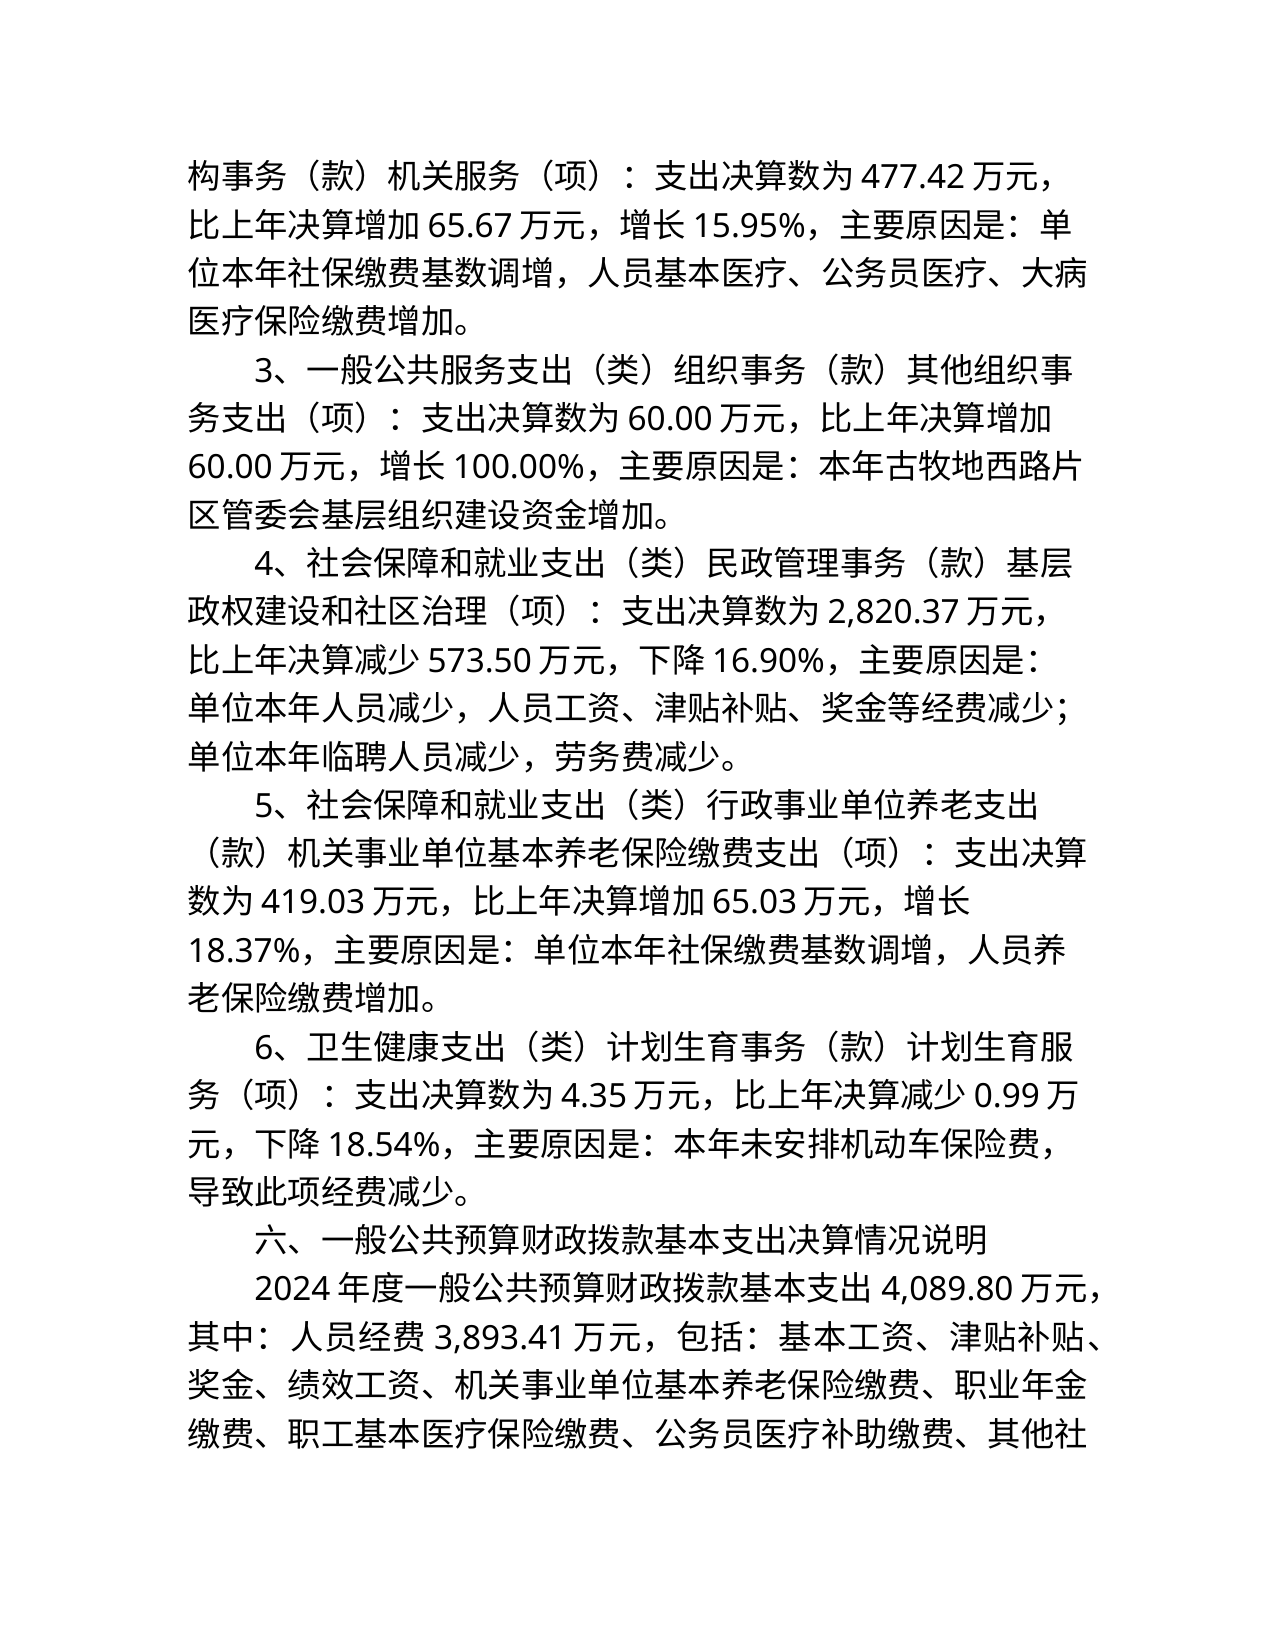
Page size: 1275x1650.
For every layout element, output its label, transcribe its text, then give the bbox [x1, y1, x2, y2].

text 3、一般公共服务支出（类）组织事务（款）其他组织事务支出（项）：支出决算数为60.00万元，比上年决算增加60.00万元，增长100.00%，主要原因是：本年古牧地西路片区管委会基层组织建设资金增加。 [187, 343, 1087, 537]
text 6、卫生健康支出（类）计划生育事务（款）计划生育服务（项）：支出决算数为4.35万元，比上年决算减少0.99万元，下降18.54%，主要原因是：本年未安排机动车保险费，导致此项经费减少。 [187, 1020, 1087, 1214]
text 5、社会保障和就业支出（类）行政事业单位养老支出（款）机关事业单位基本养老保险缴费支出（项）：支出决算数为419.03万元，比上年决算增加65.03万元，增长18.37%，主要原因是：单位本年社保缴费基数调增，人员养老保险缴费增加。 [187, 779, 1087, 1020]
text 4、社会保障和就业支出（类）民政管理事务（款）基层政权建设和社区治理（项）：支出决算数为2,820.37万元，比上年决算减少573.50万元，下降16.90%，主要原因是：单位本年人员减少，人员工资、津贴补贴、奖金等经费减少；单位本年临聘人员减少，劳务费减少。 [187, 537, 1087, 779]
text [187, 150, 1087, 343]
text 六、一般公共预算财政拨款基本支出决算情况说明 [187, 1214, 1087, 1262]
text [187, 1262, 1087, 1456]
